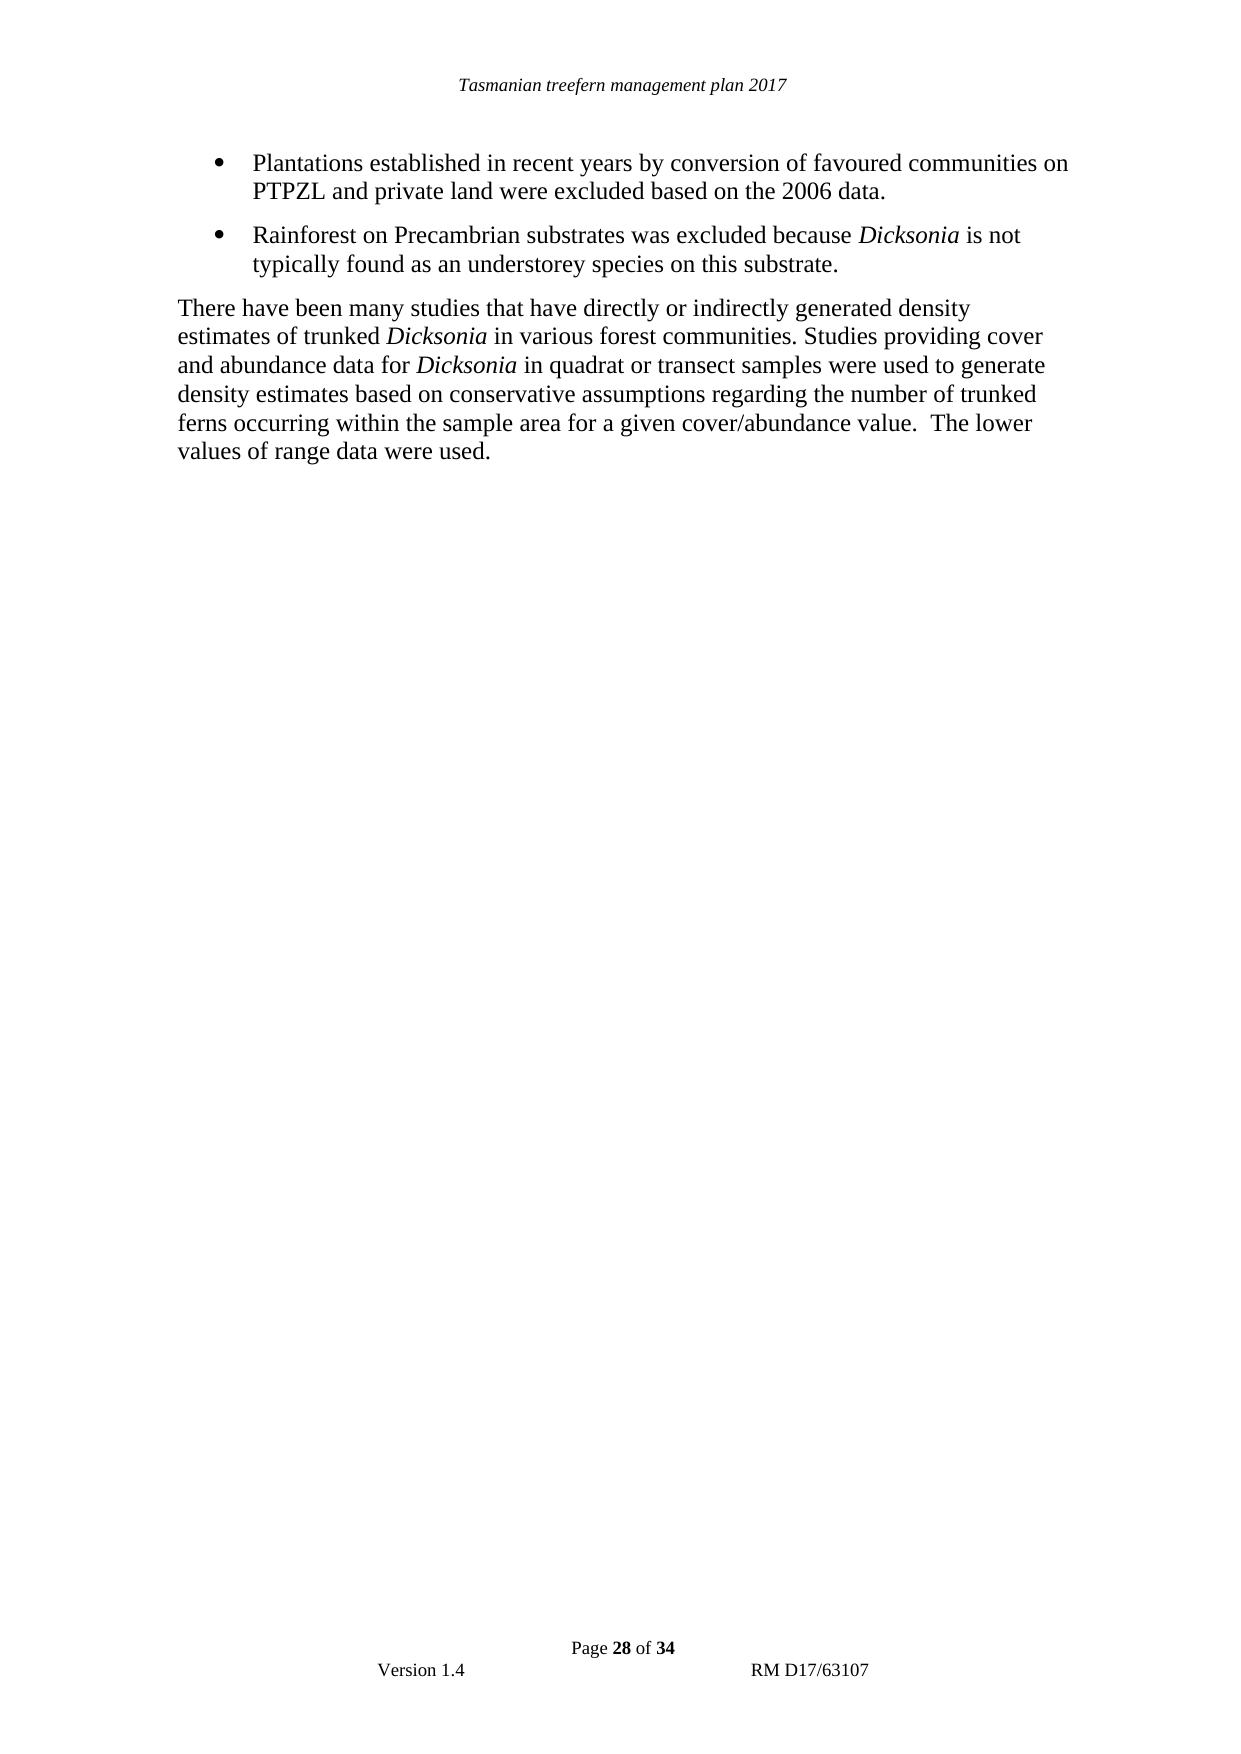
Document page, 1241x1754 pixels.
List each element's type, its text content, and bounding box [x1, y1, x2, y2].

list Plantations established in recent years by conversion of favoured communities on PTPZL and private land were excluded based on the 2006 data. [215, 148, 1069, 205]
list Rainforest on Precambrian substrates was excluded because Dicksonia is not typically found as an understorey species on this substrate. [215, 220, 1069, 278]
text There have been many studies that have directly or indirectly generated density estimates of trunked Dicksonia in various forest communities. Studies providing cover and abundance data for Dicksonia in quadrat or transect samples were used to generate density estimates based on conservative assumptions regarding the number of trunked ferns occurring within the sample area for a given cover/abundance value. The lower values of range data were used. [177, 293, 1069, 465]
